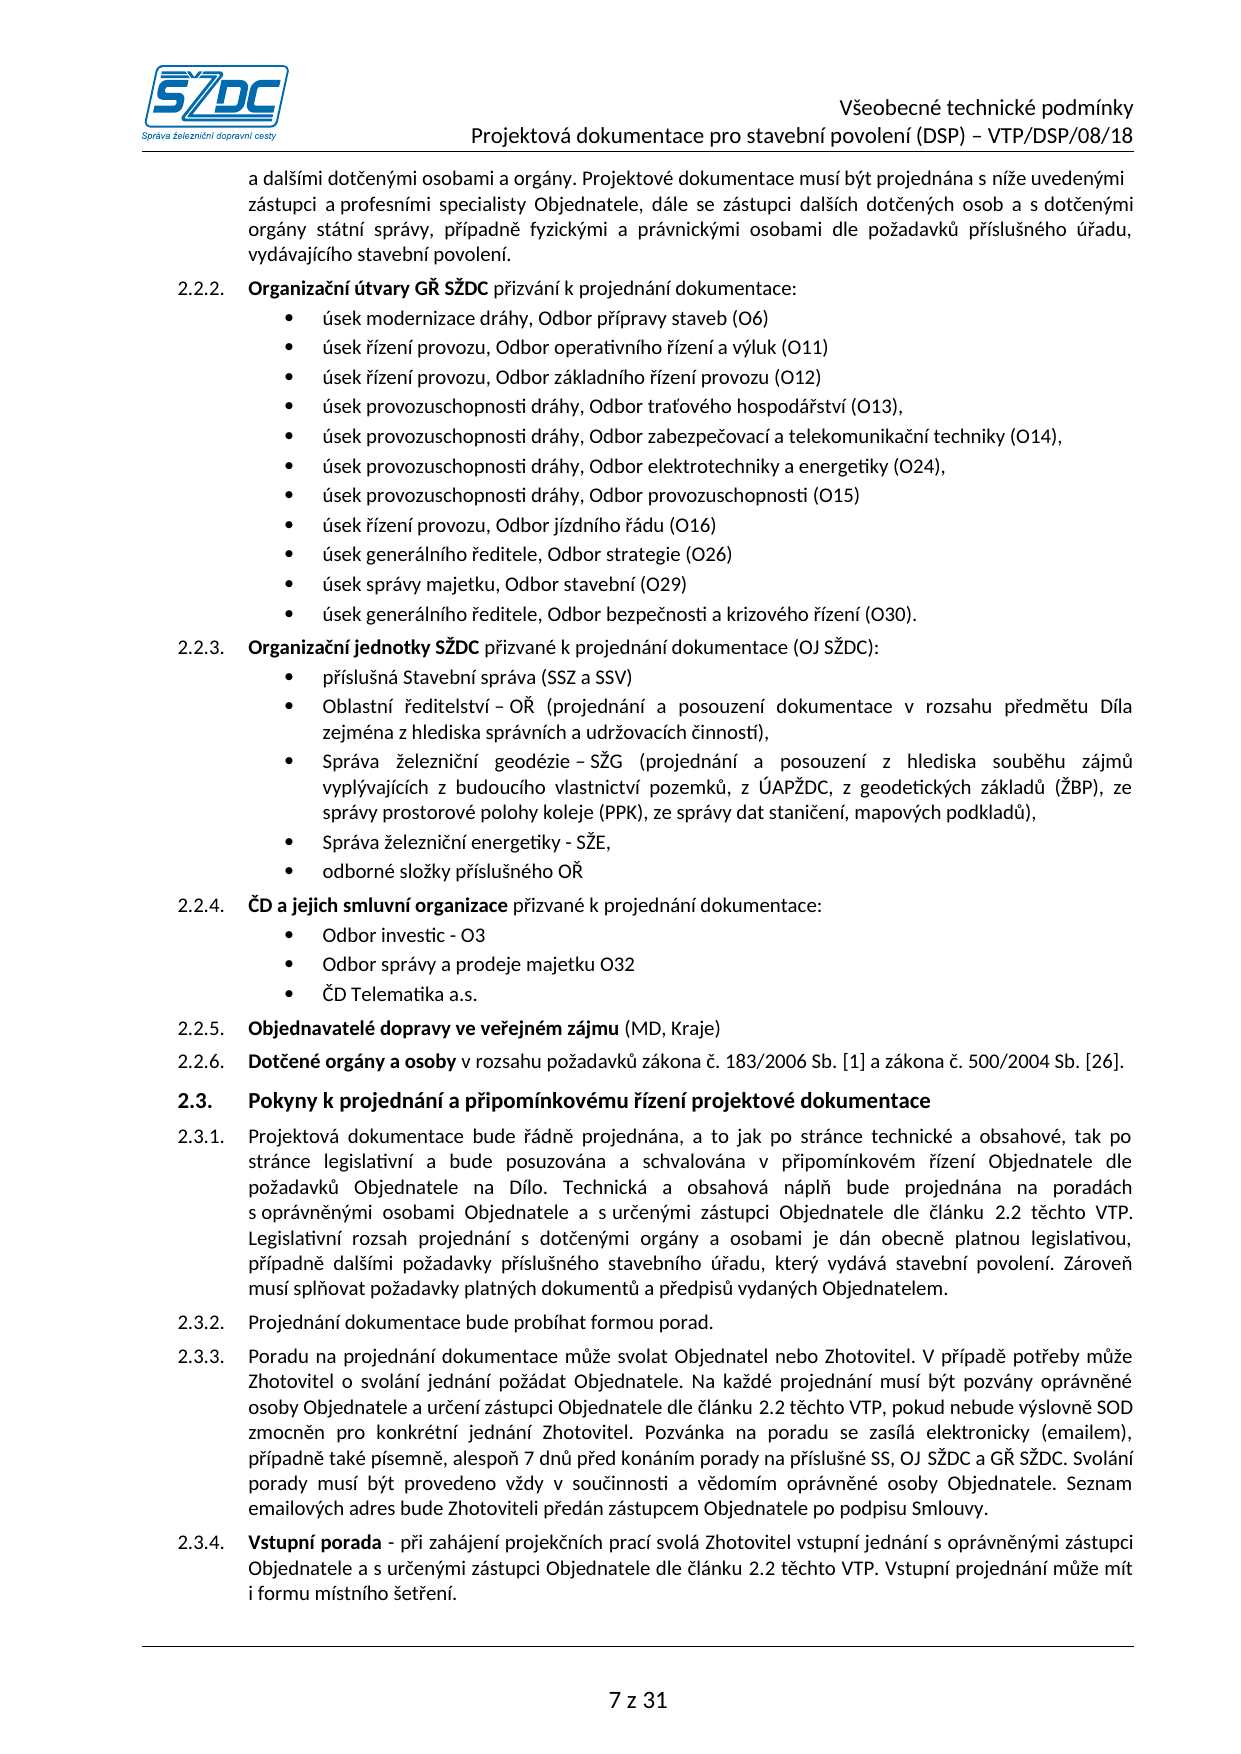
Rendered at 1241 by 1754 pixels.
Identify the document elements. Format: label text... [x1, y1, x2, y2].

text příslušná Stavební správa (SSZ a SSV) [285, 664, 1134, 689]
text úsek provozuschopnosti dráhy, Odbor elektrotechniky a energetiky (O24), [285, 453, 1134, 478]
text Projektová dokumentace bude řádně projednána, a to jak po stránce technické a obsahové, tak po stránce legislativní a bude posuzována a schvalována v připomínkovém řízení Objednatele dle požadavků Objednatele na Dílo. Technická a obsahová náplň bude projednána na poradách s oprávněnými osobami Objednatele a s určenými zástupci Objednatele dle článku 2.2 těchto VTP. Legislativní rozsah projednání s dotčenými orgány a osobami je dán obecně platnou legislativou, případně dalšími požadavky příslušného stavebního úřadu, který vydává stavební povolení. Zároveň musí splňovat požadavky platných dokumentů a předpisů vydaných Objednatelem. [177, 1123, 1134, 1301]
text Organizační jednotky SŽDC přizvané k projednání dokumentace (OJ SŽDC): [177, 634, 1134, 660]
text Správa železniční energetiky - SŽE, [285, 829, 1134, 854]
text úsek provozuschopnosti dráhy, Odbor zabezpečovací a telekomunikační techniky (O14), [285, 423, 1134, 449]
text Poradu na projednání dokumentace může svolat Objednatel nebo Zhotovitel. V případě potřeby může Zhotovitel o svolání jednání požádat Objednatele. Na každé projednání musí být pozvány oprávněné osoby Objednatele a určení zástupci Objednatele dle článku 2.2 těchto VTP, pokud nebude výslovně SOD zmocněn pro konkrétní jednání Zhotovitel. Pozvánka na poradu se zasílá elektronicky (emailem), případně také písemně, alespoň 7 dnů před konáním porady na příslušné SS, OJ SŽDC a GŘ SŽDC. Svolání porady musí být provedeno vždy v součinnosti a vědomím oprávněné osoby Objednatele. Seznam emailových adres bude Zhotoviteli předán zástupcem Objednatele po podpisu Smlouvy. [177, 1343, 1134, 1521]
text Objednavatelé dopravy ve veřejném zájmu (MD, Kraje) [177, 1015, 1134, 1040]
text Odbor investic - O3 [285, 922, 1134, 947]
text Pokyny k projednání a připomínkovému řízení projektové dokumentace [177, 1087, 1134, 1115]
text Vstupní porada - při zahájení projekčních prací svolá Zhotovitel vstupní jednání s oprávněnými zástupci Objednatele a s určenými zástupci Objednatele dle článku 2.2 těchto VTP. Vstupní projednání může mít i formu místního šetření. [177, 1529, 1134, 1606]
text úsek správy majetku, Odbor stavební (O29) [285, 571, 1134, 597]
text ČD Telematika a.s. [285, 981, 1134, 1007]
text Projednání dokumentace bude probíhat formou porad. [177, 1309, 1134, 1335]
text úsek řízení provozu, Odbor základního řízení provozu (O12) [285, 364, 1134, 389]
text úsek generálního ředitele, Odbor strategie (O26) [285, 542, 1134, 567]
text úsek generálního ředitele, Odbor bezpečnosti a krizového řízení (O30). [285, 601, 1134, 626]
text úsek provozuschopnosti dráhy, Odbor provozuschopnosti (O15) [285, 482, 1134, 508]
text úsek modernizace dráhy, Odbor přípravy staveb (O6) [285, 305, 1134, 330]
text Oblastní ředitelství – OŘ (projednání a posouzení dokumentace v rozsahu předmětu Díla zejména z hlediska správních a udržovacích činností), [285, 694, 1134, 744]
text Organizační útvary GŘ SŽDC přizvání k projednání dokumentace: [177, 275, 1134, 301]
text ČD a jejich smluvní organizace přizvané k projednání dokumentace: [177, 892, 1134, 918]
text odborné složky příslušného OŘ [285, 859, 1134, 884]
text Dotčené orgány a osoby v rozsahu požadavků zákona č. 183/2006 Sb. [1] a zákona č. 500/2004 Sb. [26]. [177, 1049, 1134, 1074]
text úsek řízení provozu, Odbor jízdního řádu (O16) [285, 512, 1134, 537]
text úsek provozuschopnosti dráhy, Odbor traťového hospodářství (O13), [285, 394, 1134, 419]
text Odbor správy a prodeje majetku O32 [285, 952, 1134, 977]
text úsek řízení provozu, Odbor operativního řízení a výluk (O11) [285, 334, 1134, 360]
text Správa železniční geodézie – SŽG (projednání a posouzení z hlediska souběhu zájmů vyplývajících z budoucího vlastnictví pozemků, z ÚAPŽDC, z geodetických základů (ŽBP), ze správy prostorové polohy koleje (PPK), ze správy dat staničení, mapových podkladů), [285, 749, 1134, 825]
